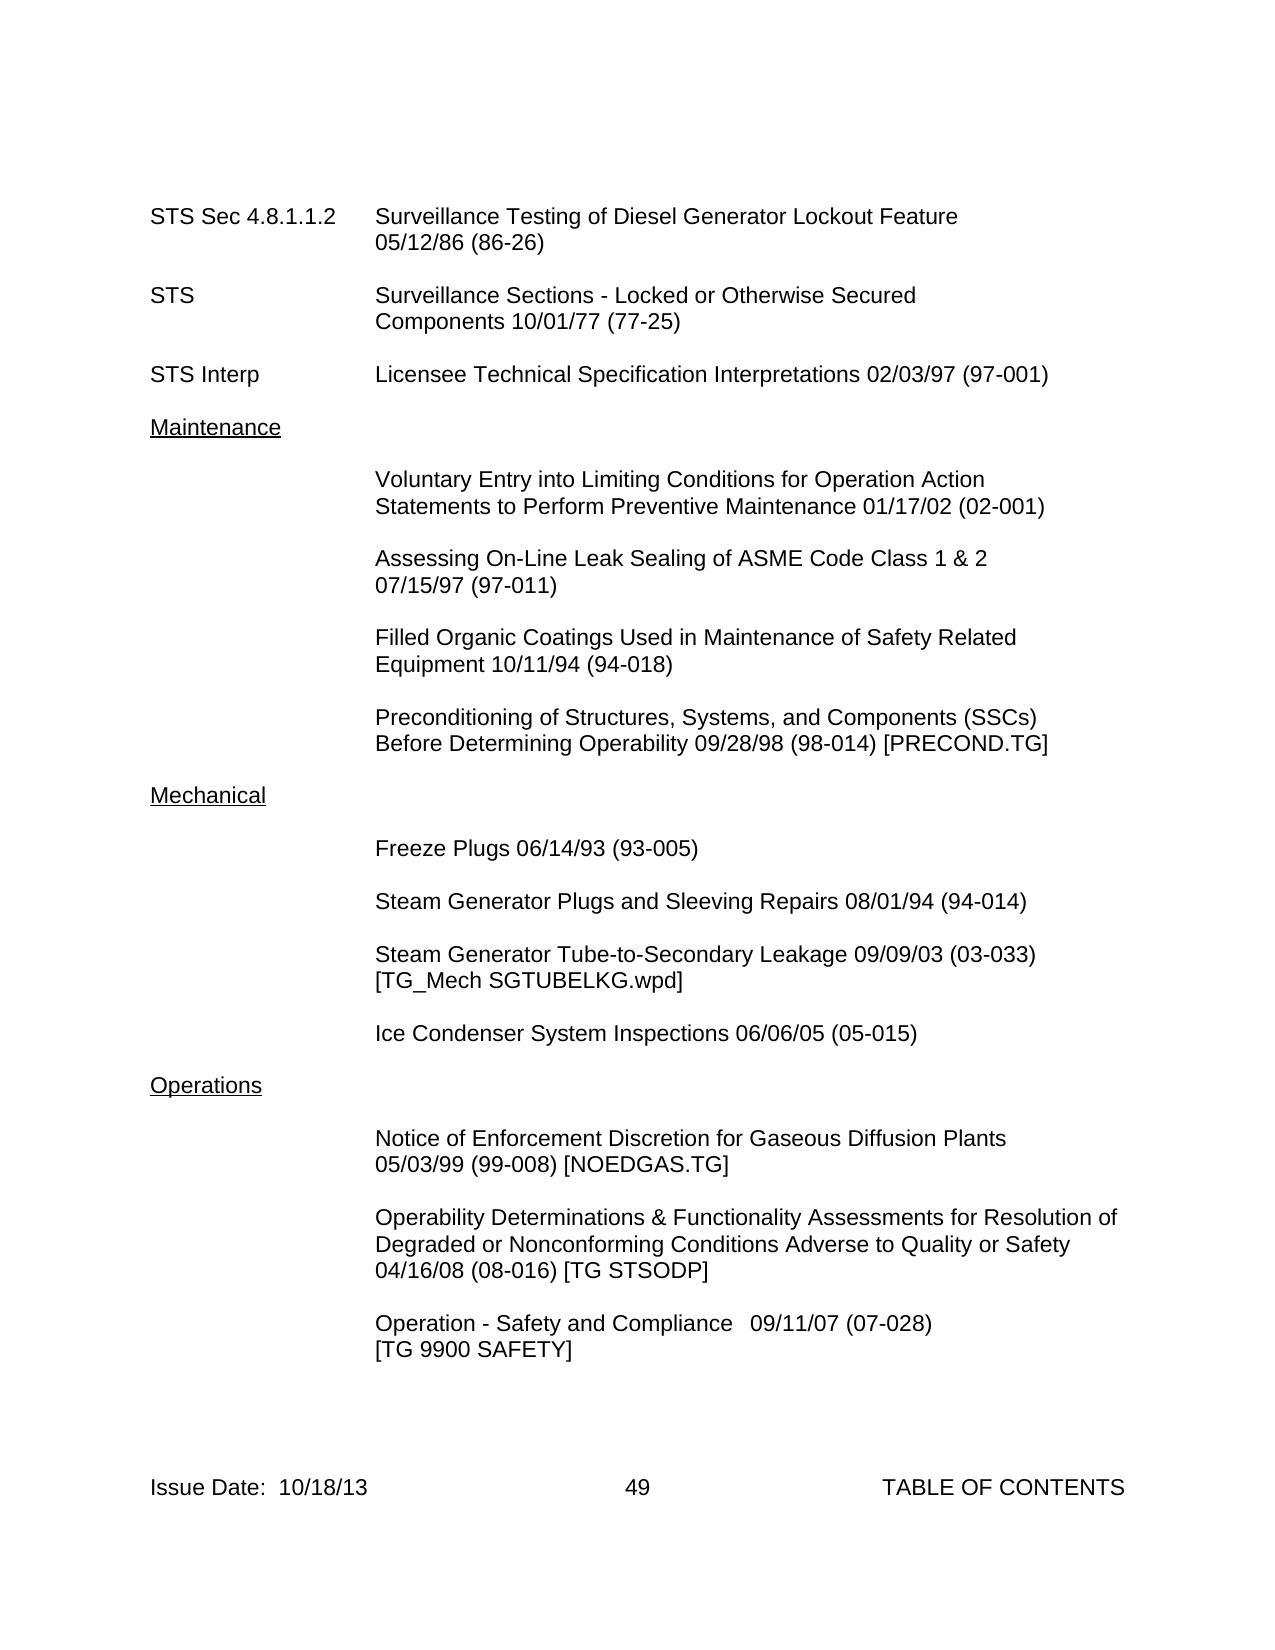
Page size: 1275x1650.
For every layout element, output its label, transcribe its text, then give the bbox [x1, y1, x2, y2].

text Components 10/01/77 (77-25) [150, 308, 1125, 334]
text Equipment 10/11/94 (94-018) [150, 651, 1125, 677]
text Operations [150, 1072, 1125, 1099]
text STS Surveillance Sections - Locked or Otherwise Secured [150, 282, 1125, 308]
text Before Determining Operability 09/28/98 (98-014) [PRECOND.TG] [375, 730, 1125, 756]
text Steam Generator Tube-to-Secondary Leakage 09/09/03 (03-033) [150, 941, 1125, 967]
text Ice Condenser System Inspections 06/06/05 (05-015) [150, 1020, 1125, 1046]
text Operation - Safety and Compliance 09/11/07 (07-028) [150, 1309, 1125, 1336]
text Mechanical [150, 782, 1125, 809]
text Maintenance [150, 413, 1125, 440]
text [TG_Mech SGTUBELKG.wpd] [150, 967, 1125, 993]
text Preconditioning of Structures, Systems, and Components (SSCs) [150, 703, 1125, 730]
text Freeze Plugs 06/14/93 (93-005) [150, 835, 1125, 862]
text 05/12/86 (86-26) [150, 229, 1125, 255]
text Statements to Perform Preventive Maintenance 01/17/02 (02-001) [150, 493, 1125, 519]
text [TG 9900 SAFETY] [150, 1336, 1125, 1362]
text STS Interp Licensee Technical Specification Interpretations 02/03/97 (97-001) [150, 361, 1125, 387]
text Voluntary Entry into Limiting Conditions for Operation Action [150, 466, 1125, 493]
text Steam Generator Plugs and Sleeving Repairs 08/01/94 (94-014) [150, 888, 1125, 914]
text STS Sec 4.8.1.1.2 Surveillance Testing of Diesel Generator Lockout Feature [150, 203, 1125, 229]
text 05/03/99 (99-008) [NOEDGAS.TG] [150, 1151, 1125, 1178]
text Operability Determinations & Functionality Assessments for Resolution of Degraded or Nonconforming Conditions Adverse to Quality or Safety 04/16/08 (08-016) [TG STSODP] [150, 1204, 1125, 1283]
text Notice of Enforcement Discretion for Gaseous Diffusion Plants [150, 1125, 1125, 1151]
text Assessing On-Line Leak Sealing of ASME Code Class 1 & 2 [150, 545, 1125, 572]
text 07/15/97 (97-011) [150, 572, 1125, 598]
text Filled Organic Coatings Used in Maintenance of Safety Related [225, 624, 1125, 651]
